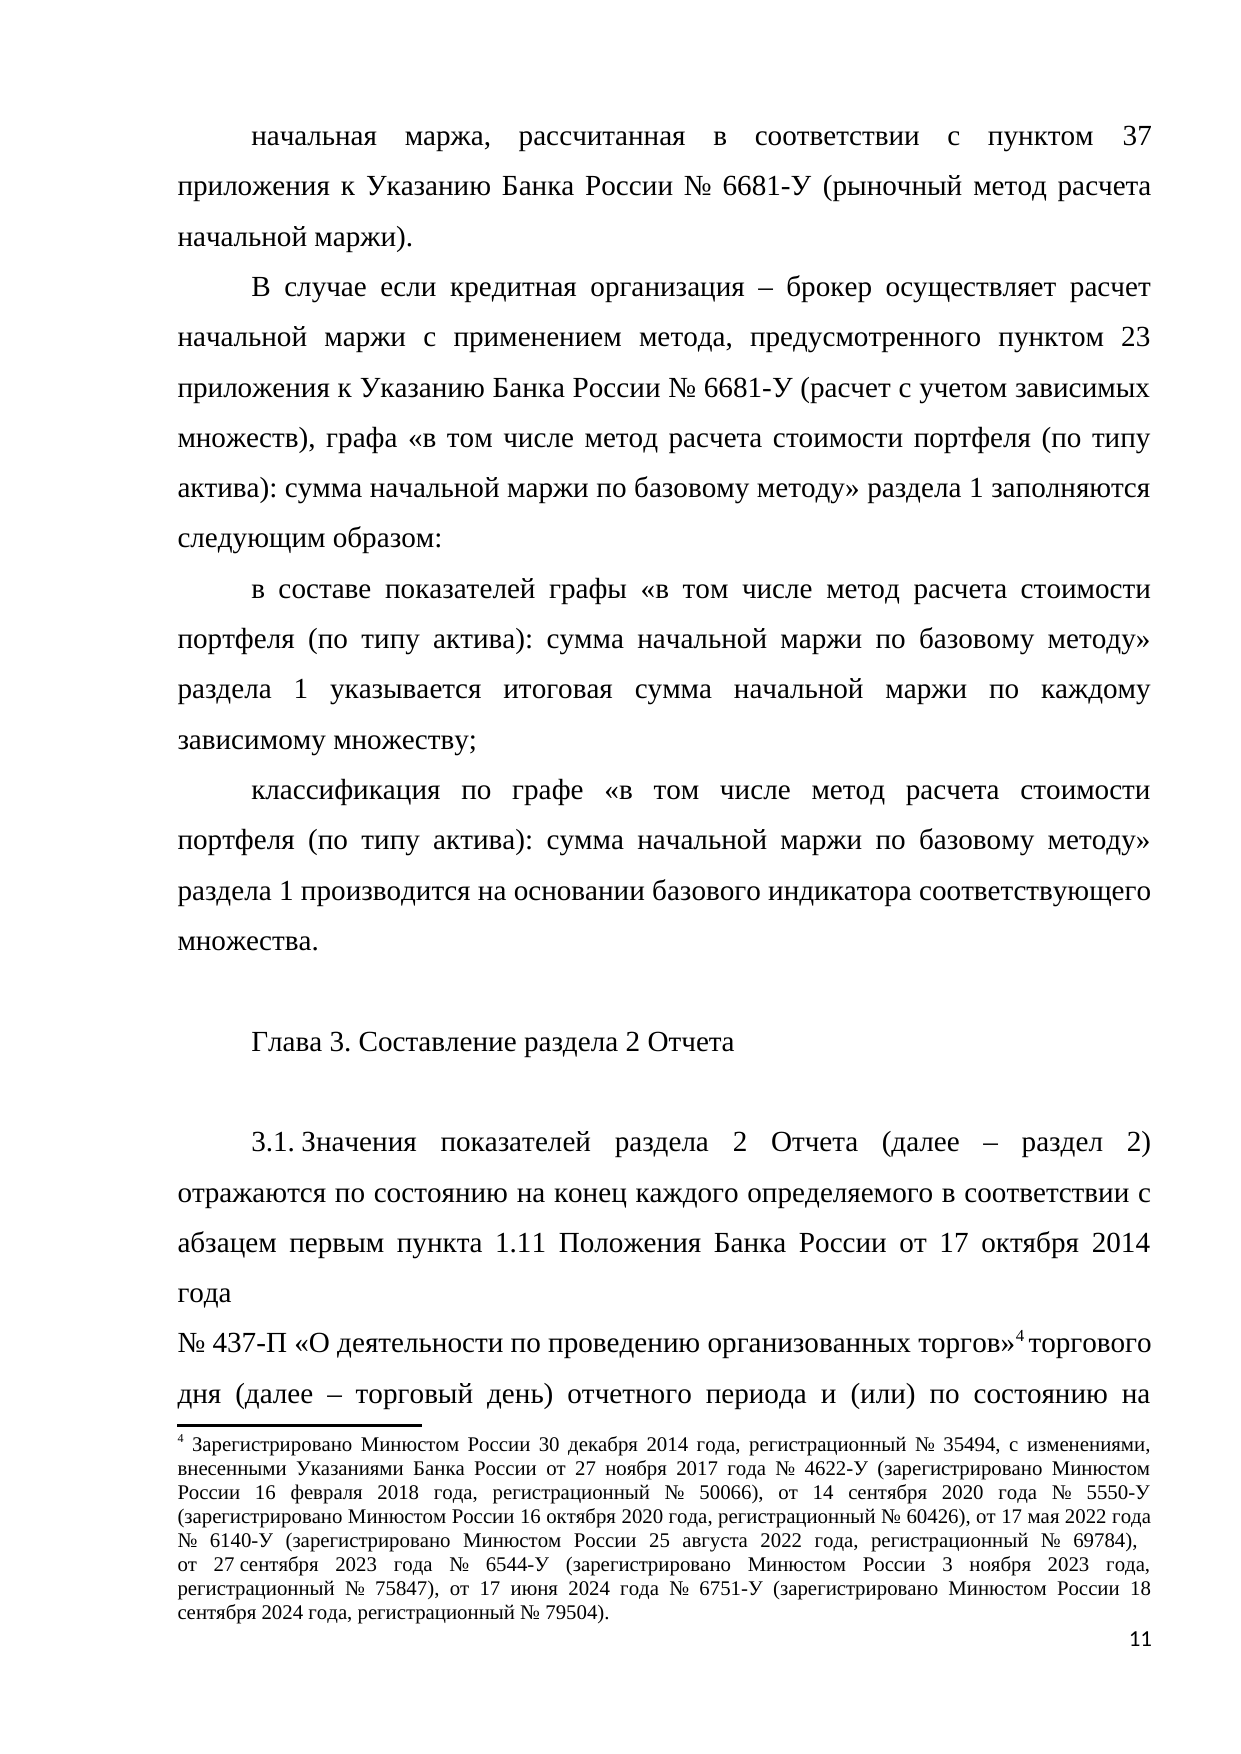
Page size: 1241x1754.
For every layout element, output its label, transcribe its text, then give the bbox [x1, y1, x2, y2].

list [177, 1124, 1152, 1409]
text классификация по графе «в том числе метод расчета стоимости портфеля (по типу актива): сумма начальной маржи по базовому методу» раздела 1 производится на основании базового индикатора соответствующего множества. [177, 772, 1152, 957]
text Глава 3. Составление раздела 2 Отчета [177, 1024, 1152, 1057]
text В случае если кредитная организация – брокер осуществляет расчет начальной маржи с применением метода, предусмотренного пунктом 23 приложения к Указанию Банка России № 6681-У (расчет с учетом зависимых множеств), графа «в том числе метод расчета стоимости портфеля (по типу актива): сумма начальной маржи по базовому методу» раздела 1 заполняются следующим образом: [177, 269, 1152, 554]
text начальная маржа, рассчитанная в соответствии с пунктом 37 приложения к Указанию Банка России № 6681-У (рыночный метод расчета начальной маржи). [177, 118, 1152, 252]
text в составе показателей графы «в том числе метод расчета стоимости портфеля (по типу актива): сумма начальной маржи по базовому методу» раздела 1 указывается итоговая сумма начальной маржи по каждому зависимому множеству; [177, 571, 1152, 755]
